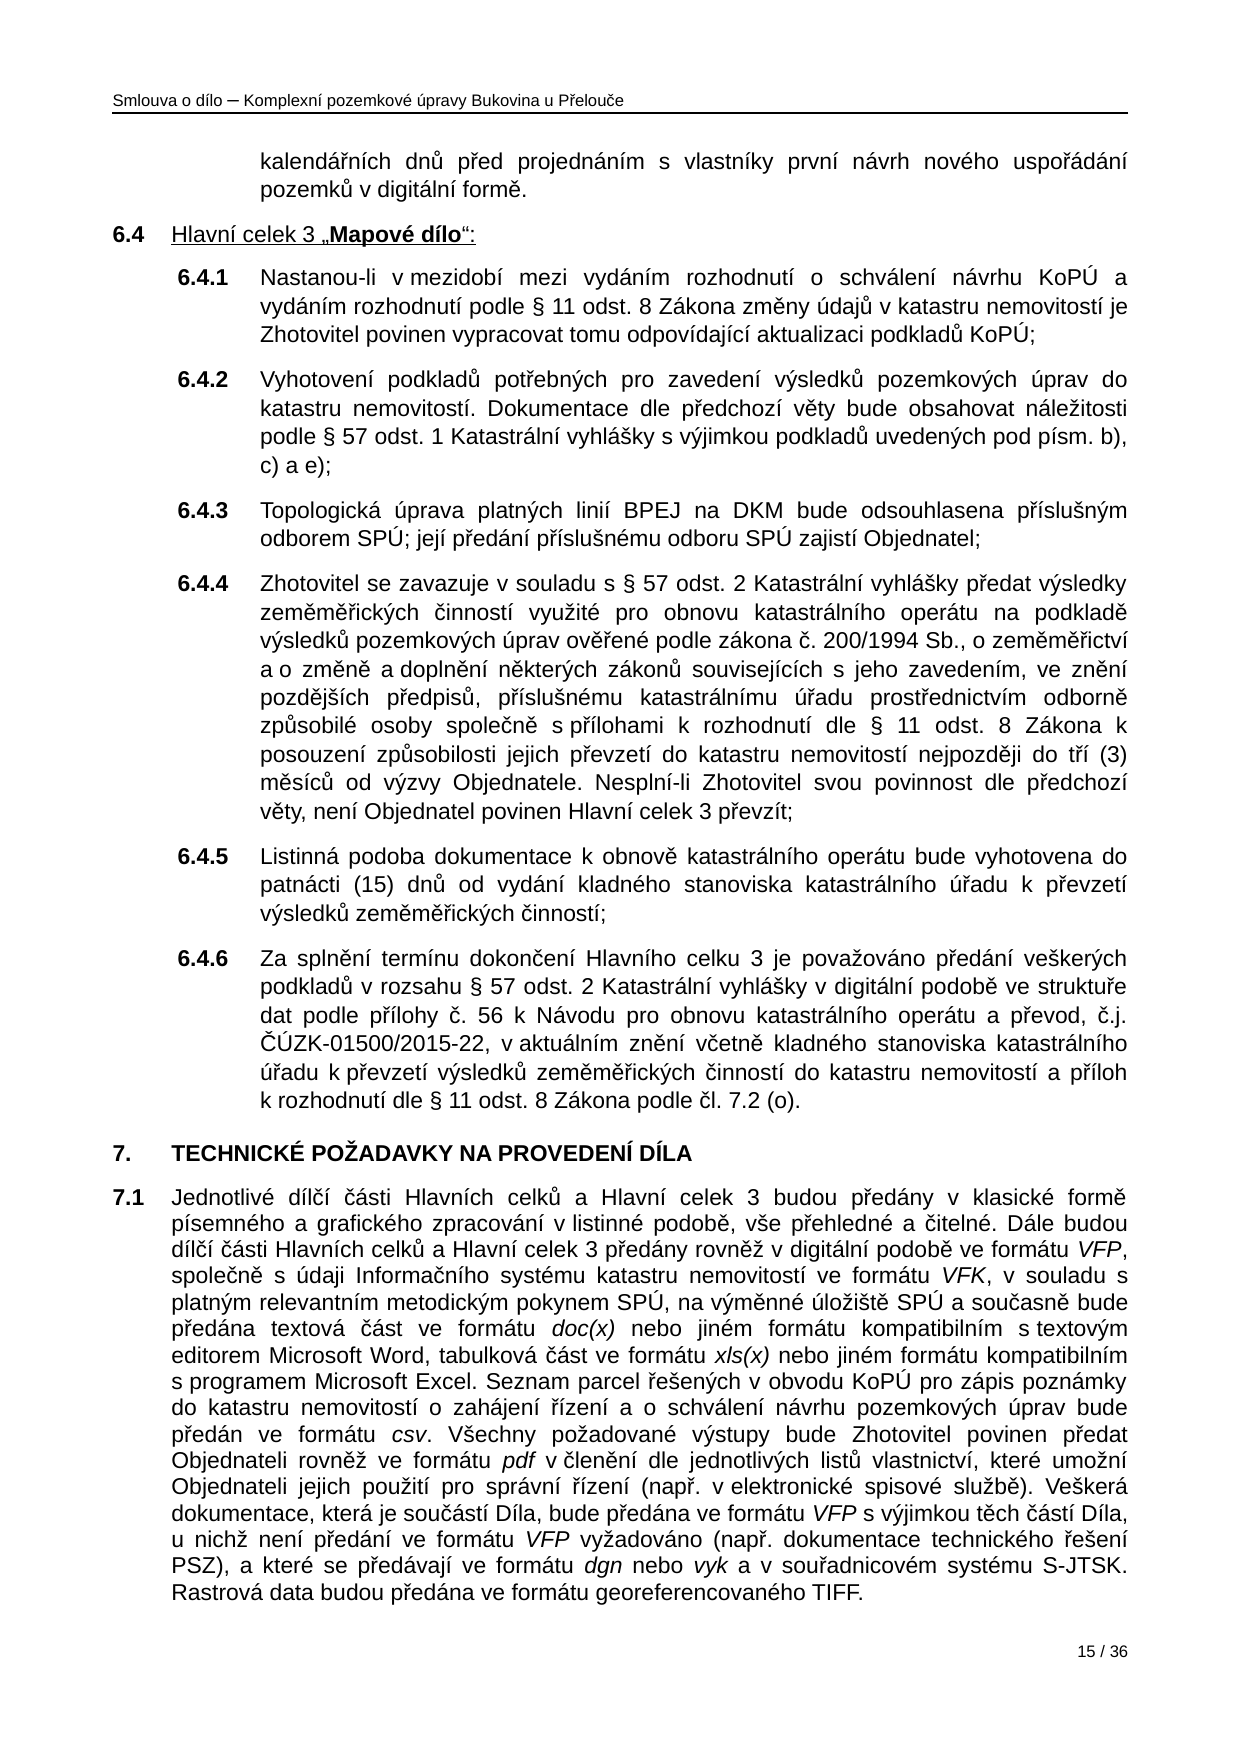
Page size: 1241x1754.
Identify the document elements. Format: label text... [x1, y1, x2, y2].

text Listinná podoba dokumentace k obnově katastrálního operátu bude vyhotovena do patnácti (15) dnů od vydání kladného stanoviska katastrálního úřadu k převzetí výsledků zeměměřických činností; [177, 843, 1128, 926]
text Topologická úprava platných linií BPEJ na DKM bude odsouhlasena příslušným odborem SPÚ; její předání příslušnému odboru SPÚ zajistí Objednatel; [177, 497, 1128, 551]
text Hlavní celek 3 „Mapové dílo“: [112, 221, 1128, 248]
text Za splnění termínu dokončení Hlavního celku 3 je považováno předání veškerých podkladů v rozsahu § 57 odst. 2 Katastrální vyhlášky v digitální podobě ve struktuře dat podle přílohy č. 56 k Návodu pro obnovu katastrálního operátu a převod, č.j. ČÚZK-01500/2015-22, v aktuálním znění včetně kladného stanoviska katastrálního úřadu k převzetí výsledků zeměměřických činností do katastru nemovitostí a příloh k rozhodnutí dle § 11 odst. 8 Zákona podle čl. 7.2 (o). [177, 945, 1128, 1113]
text Zhotovitel se zavazuje v souladu s § 57 odst. 2 Katastrální vyhlášky předat výsledky zeměměřických činností využité pro obnovu katastrálního operátu na podkladě výsledků pozemkových úprav ověřené podle zákona č. 200/1994 Sb., o zeměměřictví a o změně a doplnění některých zákonů souvisejících s jeho zavedením, ve znění pozdějších předpisů, příslušnému katastrálnímu úřadu prostřednictvím odborně způsobilé osoby společně s přílohami k rozhodnutí dle § 11 odst. 8 Zákona k posouzení způsobilosti jejich převzetí do katastru nemovitostí nejpozději do tří (3) měsíců od výzvy Objednatele. Nesplní-li Zhotovitel svou povinnost dle předchozí věty, není Objednatel povinen Hlavní celek 3 převzít; [177, 570, 1128, 824]
text Jednotlivé dílčí části Hlavních celků a Hlavní celek 3 budou předány v klasické formě písemného a grafického zpracování v listinné podobě, vše přehledné a čitelné. Dále budou dílčí části Hlavních celků a Hlavní celek 3 předány rovněž v digitální podobě ve formátu VFP, společně s údaji Informačního systému katastru nemovitostí ve formátu VFK, v souladu s platným relevantním metodickým pokynem SPÚ, na výměnné úložiště SPÚ a současně bude předána textová část ve formátu doc(x) nebo jiném formátu kompatibilním s textovým editorem Microsoft Word, tabulková část ve formátu xls(x) nebo jiném formátu kompatibilním s programem Microsoft Excel. Seznam parcel řešených v obvodu KoPÚ pro zápis poznámky do katastru nemovitostí o zahájení řízení a o schválení návrhu pozemkových úprav bude předán ve formátu csv. Všechny požadované výstupy bude Zhotovitel povinen předat Objednateli rovněž ve formátu pdf v členění dle jednotlivých listů vlastnictví, které umožní Objednateli jejich použití pro správní řízení (např. v elektronické spisové službě). Veškerá dokumentace, která je součástí Díla, bude předána ve formátu VFP s výjimkou těch částí Díla, u nichž není předání ve formátu VFP vyžadováno (např. dokumentace technického řešení PSZ), a které se předávají ve formátu dgn nebo vyk a v souřadnicovém systému S-JTSK. Rastrová data budou předána ve formátu georeferencovaného TIFF. [112, 1183, 1128, 1605]
text Nastanou-li v mezidobí mezi vydáním rozhodnutí o schválení návrhu KoPÚ a vydáním rozhodnutí podle § 11 odst. 8 Zákona změny údajů v katastru nemovitostí je Zhotovitel povinen vypracovat tomu odpovídající aktualizaci podkladů KoPÚ; [177, 264, 1128, 347]
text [177, 148, 1128, 202]
text Vyhotovení podkladů potřebných pro zavedení výsledků pozemkových úprav do katastru nemovitostí. Dokumentace dle předchozí věty bude obsahovat náležitosti podle § 57 odst. 1 Katastrální vyhlášky s výjimkou podkladů uvedených pod písm. b), c) a e); [177, 366, 1128, 478]
text Technické požadavky na provedení díla [112, 1140, 1128, 1167]
